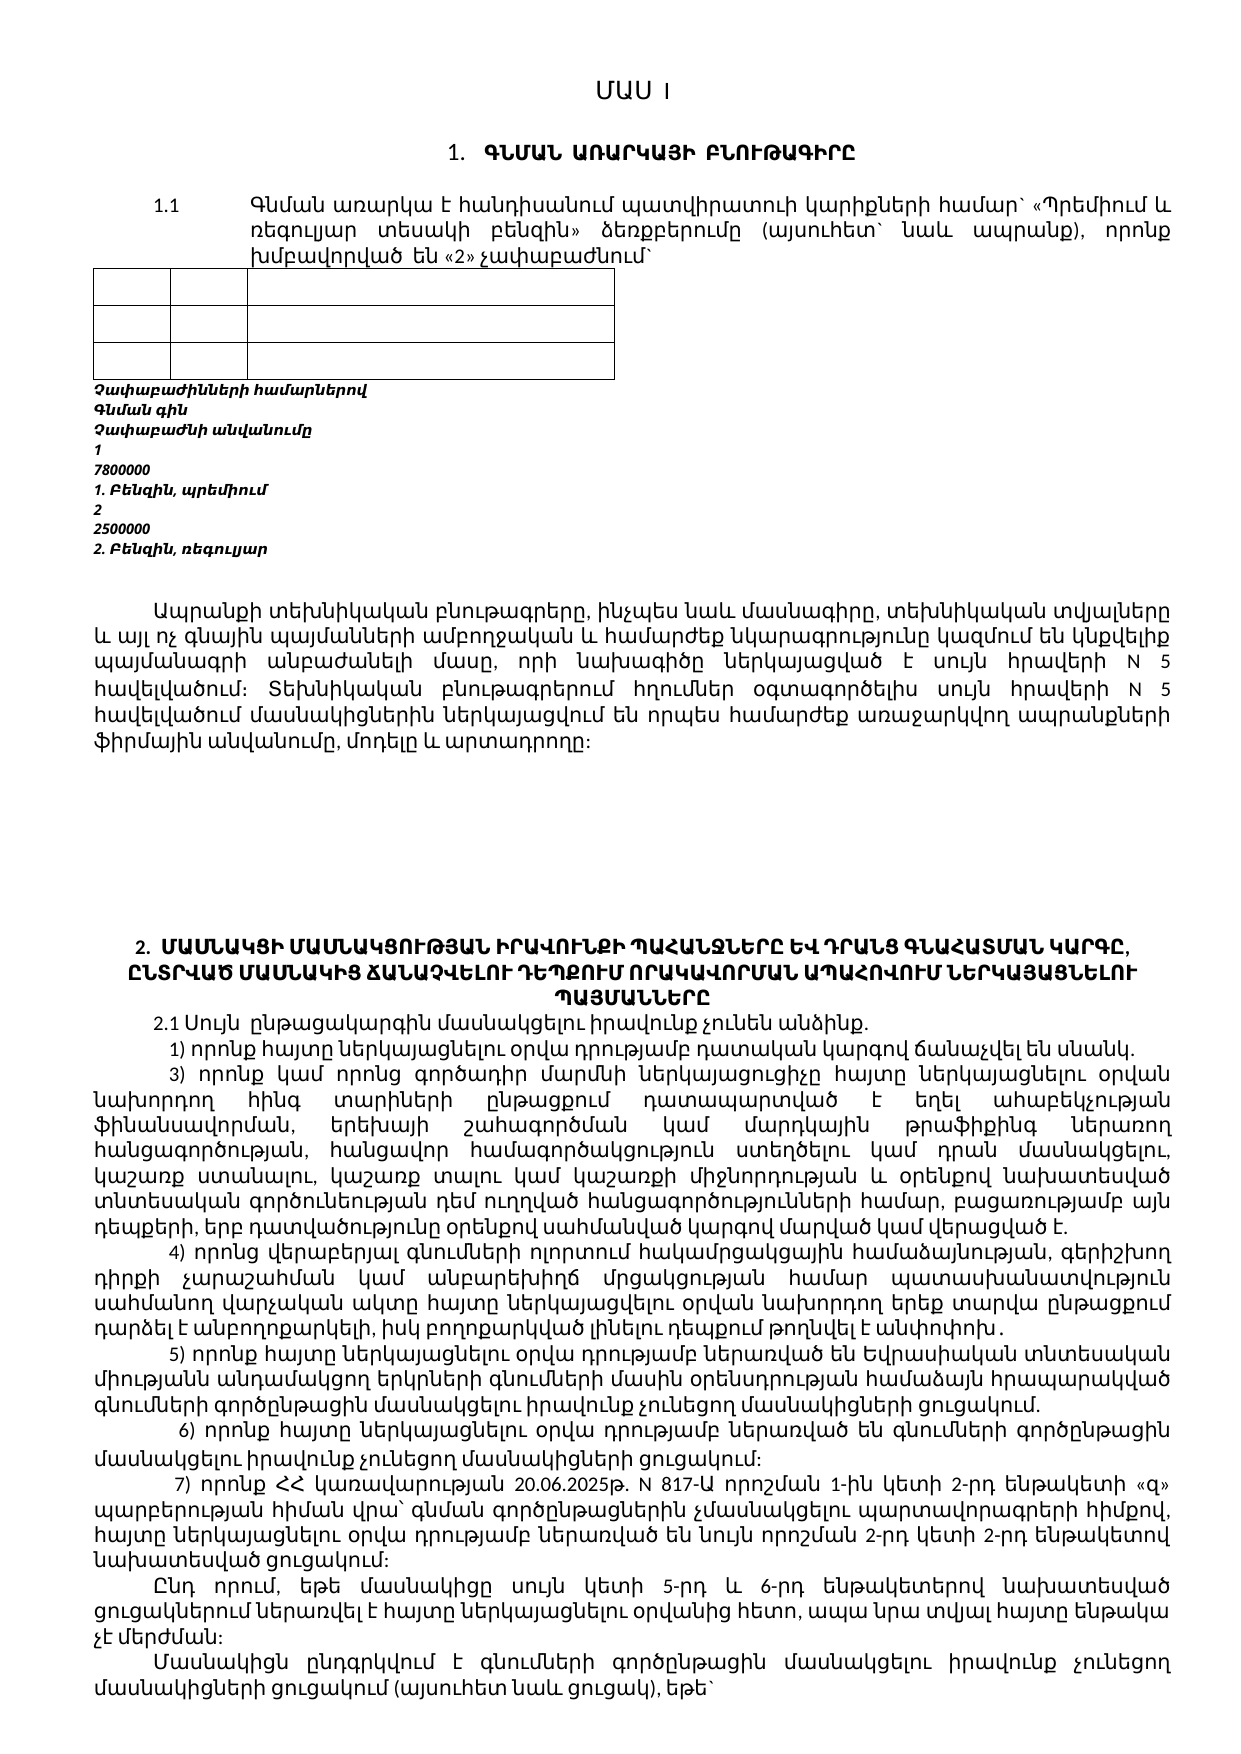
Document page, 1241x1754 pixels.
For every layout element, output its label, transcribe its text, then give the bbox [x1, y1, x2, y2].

text Ընդ որում, եթե մասնակիցը սույն կետի 5-րդ և 6-րդ ենթակետերով նախատեսված ցուցակներում ներառվել է հայտը ներկայացնելու օրվանից հետո, ապա նրա տվյալ հայտը ենթակա չէ մերժման: [94, 1573, 1171, 1649]
text 2. ՄԱՍՆԱԿՑԻ ՄԱՍՆԱԿՑՈՒԹՅԱՆ ԻՐԱՎՈՒՆՔԻ ՊԱՀԱՆՋՆԵՐԸ ԵՎ ԴՐԱՆՑ ԳՆԱՀԱՏՄԱՆ ԿԱՐԳԸ, ԸՆՏՐՎԱԾ ՄԱՍՆԱԿԻՑ ՃԱՆԱՉՎԵԼՈՒ ԴԵՊՔՈՒՄ ՈՐԱԿԱՎՈՐՄԱՆ ԱՊԱՀՈՎՈՒՄ ՆԵՐԿԱՅԱՑՆԵԼՈՒ ՊԱՅՄԱՆՆԵՐԸ [94, 934, 1171, 1011]
subtitle Գնման առարկա է հանդիսանում պատվիրատուի կարիքների համար` «Պրեմիում և ռեգուլյար տեսակի բենզին» ձեռքբերումը (այսուհետ` նաև ապրանք), որոնք խմբավորված են «2» չափաբաժնում` [153, 192, 1171, 268]
text ՄԱՍ I [94, 75, 1171, 106]
text 3) որոնք կամ որոնց գործադիր մարմնի ներկայացուցիչը հայտը ներկայացնելու օրվան նախորդող հինգ տարիների ընթացքում դատապարտված է եղել ահաբեկչության ֆինանսավորման, երեխայի շահագործման կամ մարդկային թրաֆիքինգ ներառող հանցագործության, հանցավոր համագործակցություն ստեղծելու կամ դրան մասնակցելու, կաշառք ստանալու, կաշառք տալու կամ կաշառքի միջնորդության և օրենքով նախատեսված տնտեսական գործունեության դեմ ուղղված հանցագործությունների համար, բացառությամբ այն դեպքերի, երբ դատվածությունը օրենքով սահմանված կարգով մարված կամ վերացված է. [94, 1061, 1171, 1239]
text 4) որոնց վերաբերյալ գնումների ոլորտում հակամրցակցային համաձայնության, գերիշխող դիրքի չարաշահման կամ անբարեխիղճ մրցակցության համար պատասխանատվություն սահմանող վարչական ակտը հայտը ներկայացվելու օրվան նախորդող երեք տարվա ընթացքում դարձել է անբողոքարկելի, իսկ բողոքարկված լինելու դեպքում թողնվել է անփոփոխ․ [94, 1239, 1171, 1341]
text 7) որոնք ՀՀ կառավարության 20.06.2025թ. N 817-Ա որոշման 1-ին կետի 2-րդ ենթակետի «զ» պարբերության հիման վրա՝ գնման գործընթացներին չմասնակցելու պարտավորագրերի հիմքով, հայտը ներկայացնելու օրվա դրությամբ ներառված են նույն որոշման 2-րդ կետի 2-րդ ենթակետով նախատեսված ցուցակում: [94, 1471, 1171, 1573]
list ԳՆՄԱՆ ԱՌԱՐԿԱՅԻ ԲՆՈՒԹԱԳԻՐԸ [131, 136, 1171, 167]
text 5) որոնք հայտը ներկայացնելու օրվա դրությամբ ներառված են Եվրասիական տնտեսական միությանն անդամակցող երկրների գնումների մասին օրենսդրության համաձայն հրապարակված գնումների գործընթացին մասնակցելու իրավունք չունեցող մասնակիցների ցուցակում. [94, 1341, 1171, 1417]
text 6) որոնք հայտը ներկայացնելու օրվա դրությամբ ներառված են գնումների գործընթացին մասնակցելու իրավունք չունեցող մասնակիցների ցուցակում: [94, 1417, 1171, 1471]
text Ապրանքի տեխնիկական բնութագրերը, ինչպես նաև մասնագիրը, տեխնիկական տվյալները և այլ ոչ գնային պայմանների ամբողջական և համարժեք նկարագրությունը կազմում են կնքվելիք պայմանագրի անբաժանելի մասը, որի նախագիծը ներկայացված է սույն հրավերի N 5 հավելվածում։ Տեխնիկական բնութագրերում հղումներ օգտագործելիս սույն հրավերի N 5 հավելվածում մասնակիցներին ներկայացվում են որպես համարժեք առաջարկվող ապրանքների ֆիրմային անվանումը, մոդելը և արտադրողը: [94, 598, 1171, 753]
text 2.1 Սույն ընթացակարգին մասնակցելու իրավունք չունեն անձինք. [94, 1011, 1171, 1036]
text Մասնակիցն ընդգրկվում է գնումների գործընթացին մասնակցելու իրավունք չունեցող մասնակիցների ցուցակում (այսուհետ նաև ցուցակ), եթե` [94, 1649, 1171, 1700]
text 1) որոնք հայտը ներկայացնելու օրվա դրությամբ դատական կարգով ճանաչվել են սնանկ. [94, 1036, 1171, 1061]
